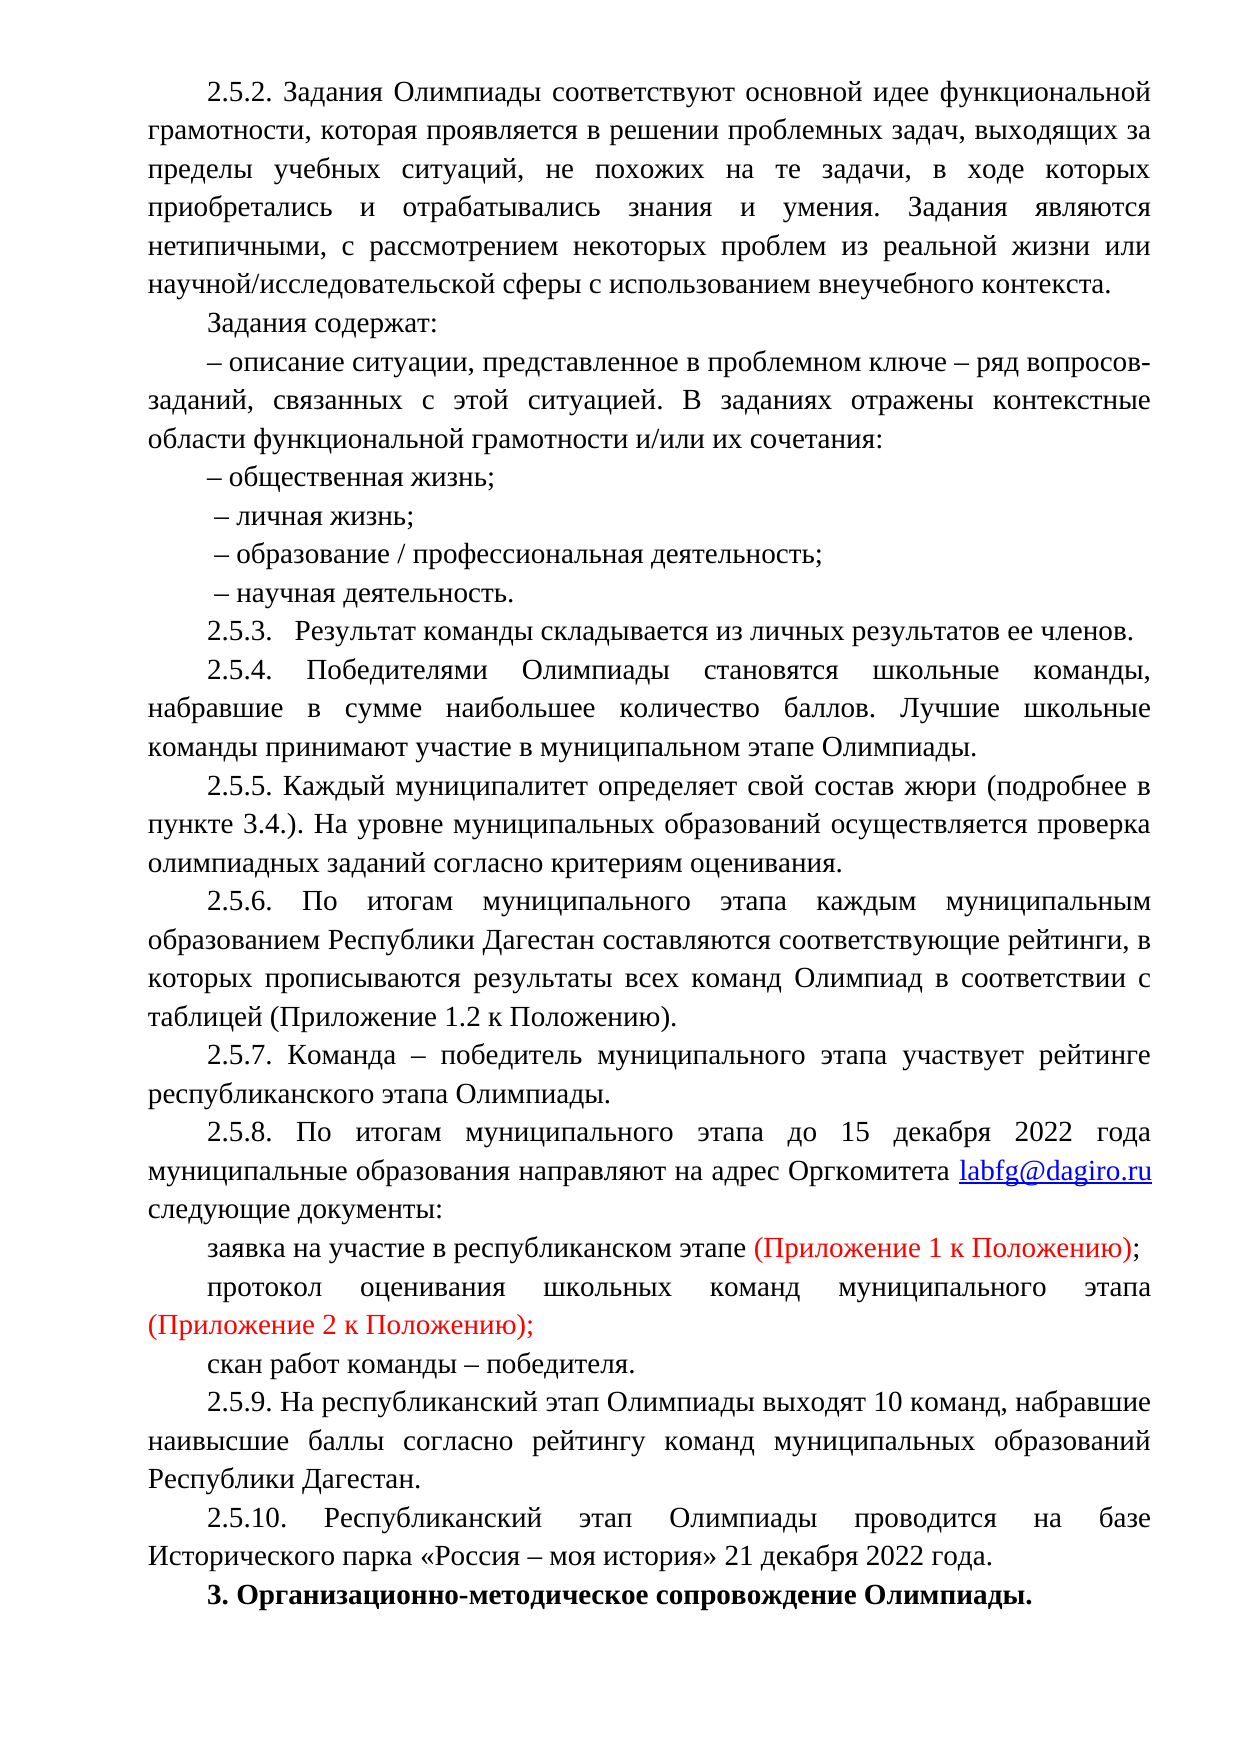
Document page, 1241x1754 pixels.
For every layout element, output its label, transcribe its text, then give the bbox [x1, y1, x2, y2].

text 2.5.6. По итогам муниципального этапа каждым муниципальным образованием Республики Дагестан составляются соответствующие рейтинги, в которых прописываются результаты всех команд Олимпиад в соответствии с таблицей (Приложение 1.2 к Положению). [148, 883, 1152, 1032]
text 2.5.2. Задания Олимпиады соответствуют основной идее функциональной грамотности, которая проявляется в решении проблемных задач, выходящих за пределы учебных ситуаций, не похожих на те задачи, в ходе которых приобретались и отрабатывались знания и умения. Задания являются нетипичными, с рассмотрением некоторых проблем из реальной жизни или научной/исследовательской сферы с использованием внеучебного контекста. [148, 74, 1152, 300]
text скан работ команды – победителя. [148, 1346, 1152, 1379]
text – общественная жизнь; [148, 459, 1152, 493]
text протокол оценивания школьных команд муниципального этапа (Приложение 2 к Положению); [148, 1269, 1152, 1341]
text 3. Организационно-методическое сопровождение Олимпиады. [148, 1577, 1152, 1611]
text – описание ситуации, представленное в проблемном ключе – ряд вопросов-заданий, связанных с этой ситуацией. В заданиях отражены контекстные области функциональной грамотности и/или их сочетания: [148, 344, 1152, 454]
text 2.5.8. По итогам муниципального этапа до 15 декабря 2022 года муниципальные образования направляют на адрес Оргкомитета labfg@dagiro.ru следующие документы: [148, 1114, 1152, 1225]
text 2.5.3. Результат команды складывается из личных результатов ее членов. [148, 613, 1152, 647]
text 2.5.4. Победителями Олимпиады становятся школьные команды, набравшие в сумме наибольшее количество баллов. Лучшие школьные команды принимают участие в муниципальном этапе Олимпиады. [148, 652, 1152, 763]
text – научная деятельность. [148, 575, 1152, 608]
text 2.5.10. Республиканский этап Олимпиады проводится на базе Исторического парка «Россия – моя история» 21 декабря 2022 года. [148, 1500, 1152, 1572]
text 2.5.7. Команда – победитель муниципального этапа участвует рейтинге республиканского этапа Олимпиады. [148, 1037, 1152, 1109]
text – образование / профессиональная деятельность; [148, 536, 1152, 570]
text 2.5.5. Каждый муниципалитет определяет свой состав жюри (подробнее в пункте 3.4.). На уровне муниципальных образований осуществляется проверка олимпиадных заданий согласно критериям оценивания. [148, 768, 1152, 878]
text Задания содержат: [148, 305, 1152, 339]
text заявка на участие в республиканском этапе (Приложение 1 к Положению); [148, 1230, 1152, 1264]
text – личная жизнь; [148, 498, 1152, 531]
text 2.5.9. На республиканский этап Олимпиады выходят 10 команд, набравшие наивысшие баллы согласно рейтингу команд муниципальных образований Республики Дагестан. [148, 1384, 1152, 1495]
